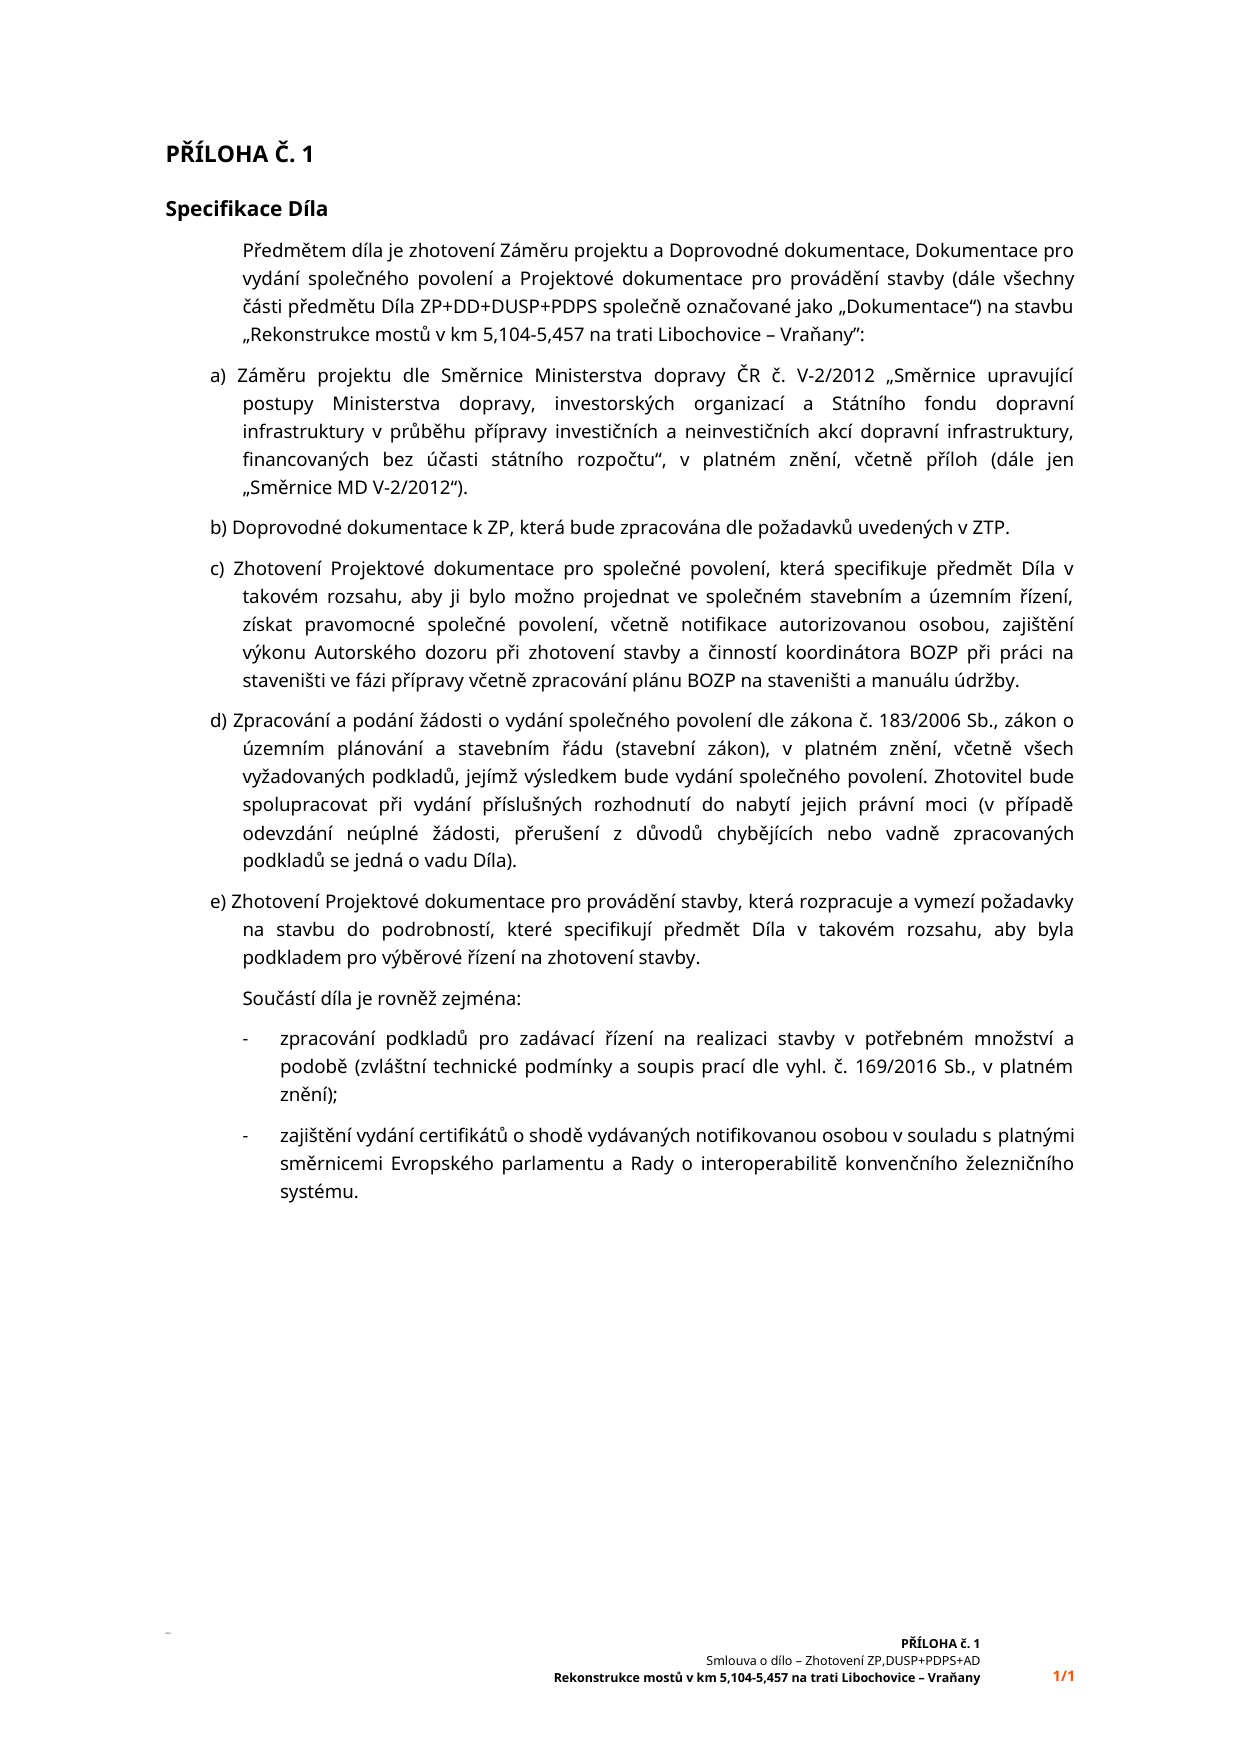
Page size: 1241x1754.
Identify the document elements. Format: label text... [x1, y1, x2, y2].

list Předmětem díla je zhotovení Záměru projektu a Doprovodné dokumentace, Dokumentace pro vydání společného povolení a Projektové dokumentace pro provádění stavby (dále všechny části předmětu Díla ZP+DD+DUSP+PDPS společně označované jako „Dokumentace“) na stavbu „Rekonstrukce mostů v km 5,104-5,457 na trati Libochovice – Vraňany”: [242, 237, 1075, 347]
list b) Doprovodné dokumentace k ZP, která bude zpracována dle požadavků uvedených v ZTP. [210, 514, 1075, 540]
list Součástí díla je rovněž zejména: [242, 985, 1075, 1010]
list e) Zhotovení Projektové dokumentace pro provádění stavby, která rozpracuje a vymezí požadavky na stavbu do podrobností, které specifikují předmět Díla v takovém rozsahu, aby byla podkladem pro výběrové řízení na zhotovení stavby. [210, 888, 1075, 970]
text Příloha č. 1 [165, 138, 1075, 170]
list c) Zhotovení Projektové dokumentace pro společné povolení, která specifikuje předmět Díla v takovém rozsahu, aby ji bylo možno projednat ve společném stavebním a územním řízení, získat pravomocné společné povolení, včetně notifikace autorizovanou osobou, zajištění výkonu Autorského dozoru při zhotovení stavby a činností koordinátora BOZP při práci na staveništi ve fázi přípravy včetně zpracování plánu BOZP na staveništi a manuálu údržby. [210, 555, 1075, 693]
list a) Záměru projektu dle Směrnice Ministerstva dopravy ČR č. V-2/2012 „Směrnice upravující postupy Ministerstva dopravy, investorských organizací a Státního fondu dopravní infrastruktury v průběhu přípravy investičních a neinvestičních akcí dopravní infrastruktury, financovaných bez účasti státního rozpočtu“, v platném znění, včetně příloh (dále jen „Směrnice MD V-2/2012“). [210, 362, 1075, 499]
list d) Zpracování a podání žádosti o vydání společného povolení dle zákona č. 183/2006 Sb., zákon o územním plánování a stavebním řádu (stavební zákon), v platném znění, včetně všech vyžadovaných podkladů, jejímž výsledkem bude vydání společného povolení. Zhotovitel bude spolupracovat při vydání příslušných rozhodnutí do nabytí jejich právní moci (v případě odevzdání neúplné žádosti, přerušení z důvodů chybějících nebo vadně zpracovaných podkladů se jedná o vadu Díla). [210, 708, 1075, 873]
list zpracování podkladů pro zadávací řízení na realizaci stavby v potřebném množství a podobě (zvláštní technické podmínky a soupis prací dle vyhl. č. 169/2016 Sb., v platném znění); [242, 1025, 1075, 1107]
list zajištění vydání certifikátů o shodě vydávaných notifikovanou osobou v souladu s platnými směrnicemi Evropského parlamentu a Rady o interoperabilitě konvenčního železničního systému. [242, 1122, 1075, 1203]
text Specifikace Díla [165, 194, 1075, 222]
